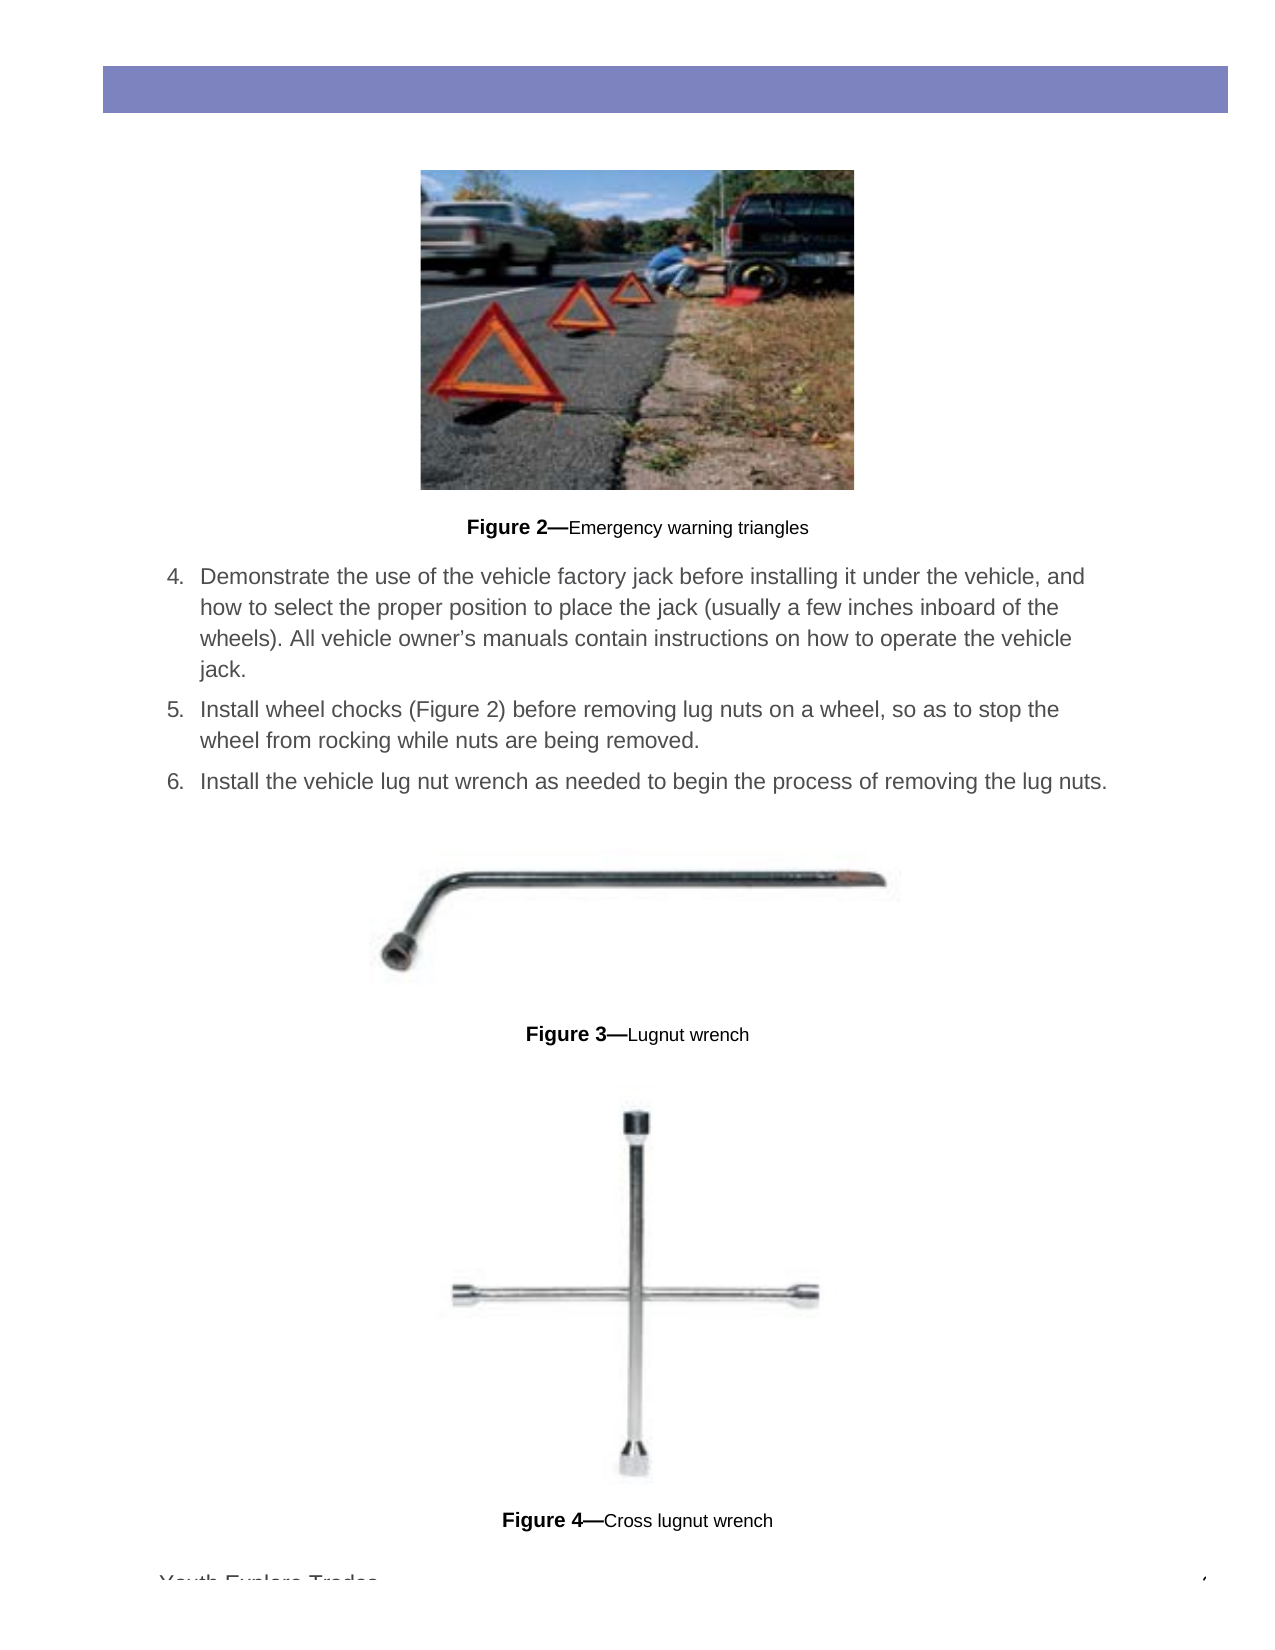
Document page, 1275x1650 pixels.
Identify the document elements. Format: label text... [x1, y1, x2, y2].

picture [420, 1085, 855, 1498]
picture [337, 818, 937, 1004]
text Figure 2—Emergency warning triangles [465, 515, 810, 539]
list Install wheel chocks (Figure 2) before removing lug nuts on a wheel, so as to stop the wheel from rocking while nuts are being removed. [167, 696, 1063, 754]
picture [420, 170, 855, 490]
list Demonstrate the use of the vehicle factory jack before installing it under the vehicle, and how to select the proper position to place the jack (usually a few inches inboard of the wheels). All vehicle owner’s manuals contain instructions on how to operate the vehicle jack. [167, 563, 1089, 682]
text Figure 3—Lugnut wrench [465, 1022, 810, 1046]
list Install the vehicle lug nut wrench as needed to begin the process of removing the lug nuts. [167, 768, 1239, 794]
text Figure 4—Cross lugnut wrench [465, 1508, 810, 1532]
